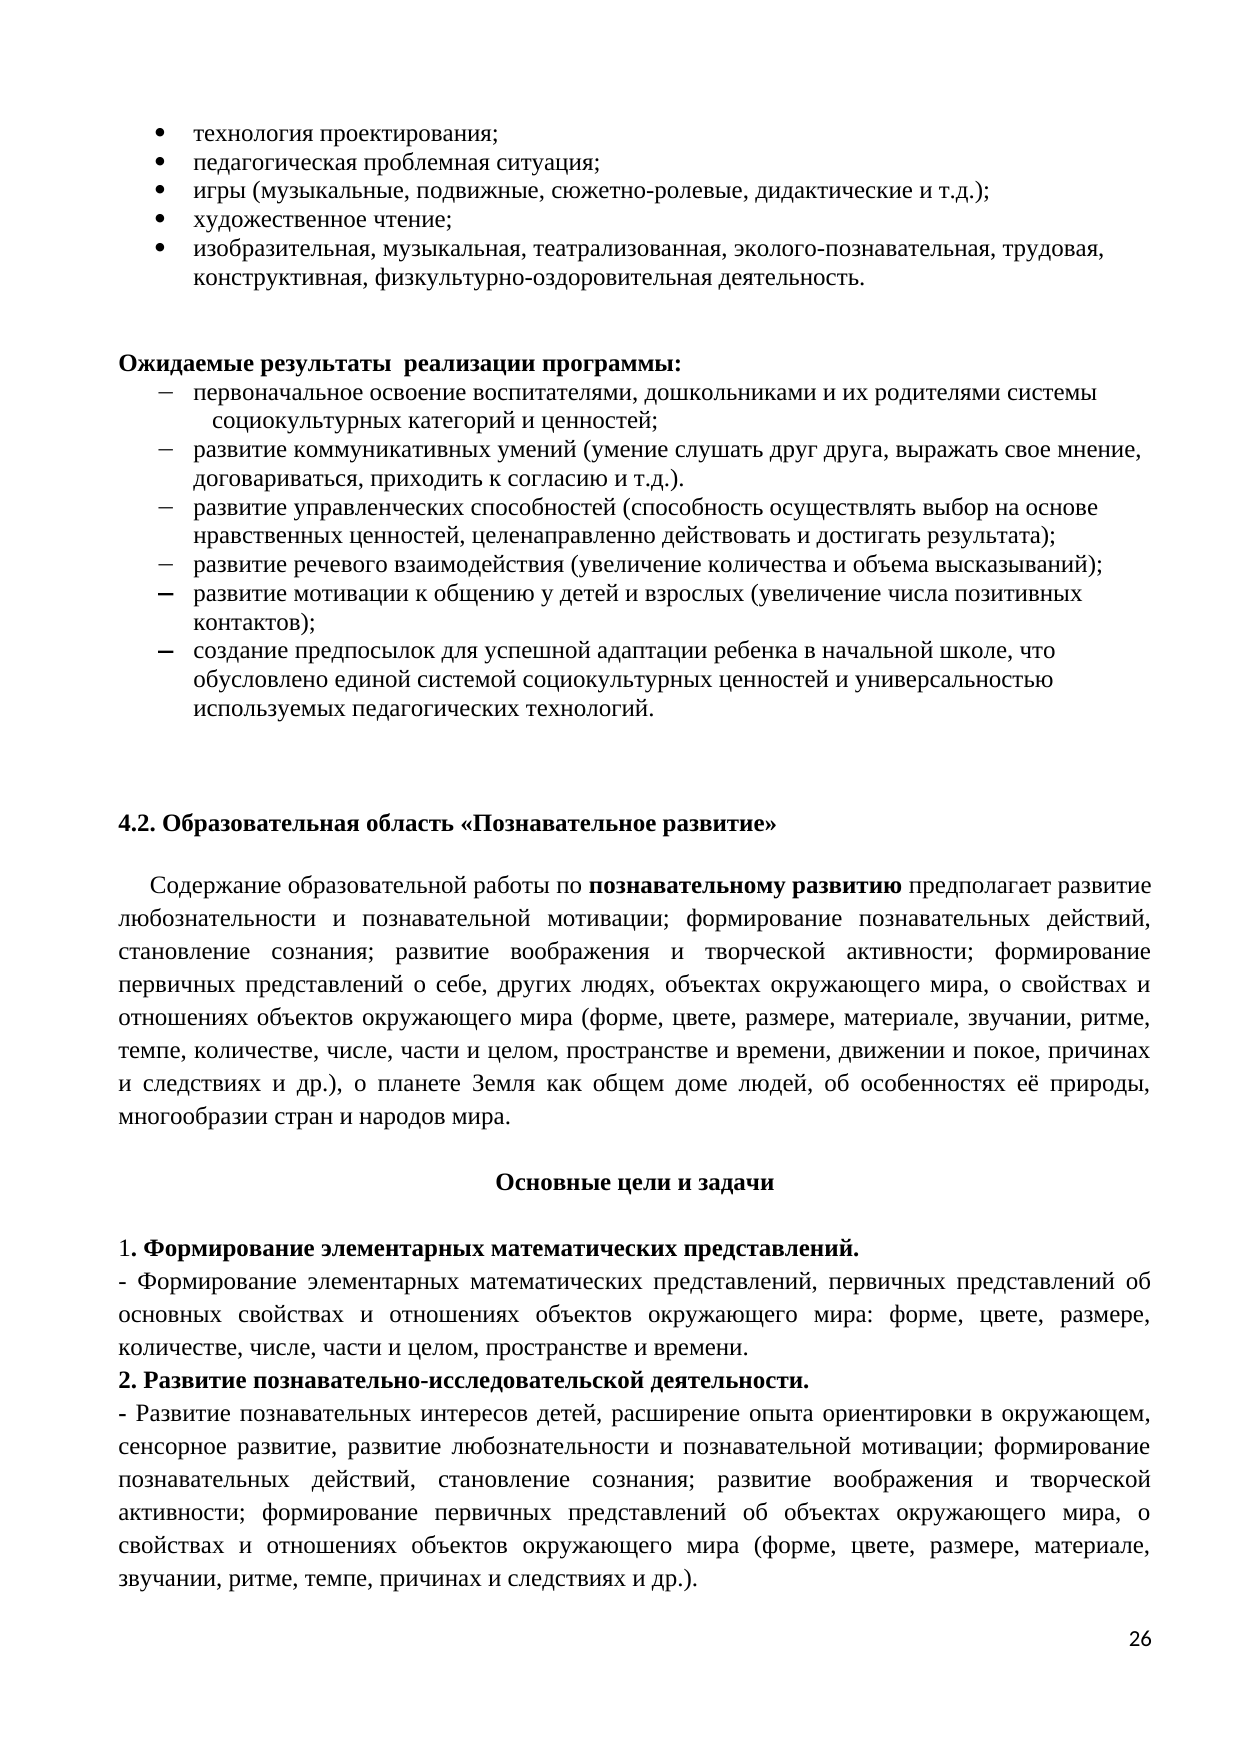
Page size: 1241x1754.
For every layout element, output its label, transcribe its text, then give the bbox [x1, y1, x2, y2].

text Ожидаемые результаты реализации программы: [118, 348, 1152, 377]
list развитие речевого взаимодействия (увеличение количества и объема высказываний); [156, 549, 1152, 578]
list художественное чтение; [156, 204, 1152, 233]
text - Развитие познавательных интересов детей, расширение опыта ориентировки в окружающем, сенсорное развитие, развитие любознательности и познавательной мотивации; формирование познавательных действий, становление сознания; развитие воображения и творческой активности; формирование первичных представлений об объектах окружающего мира, о свойствах и отношениях объектов окружающего мира (форме, цвете, размере, материале, звучании, ритме, темпе, причинах и следствиях и др.). [118, 1398, 1152, 1592]
list игры (музыкальные, подвижные, сюжетно-ролевые, дидактические и т.д.); [156, 176, 1152, 204]
list изобразительная, музыкальная, театрализованная, эколого-познавательная, трудовая, конструктивная, физкультурно-оздоровительная деятельность. [156, 233, 1152, 291]
text - Формирование элементарных математических представлений, первичных представлений об основных свойствах и отношениях объектов окружающего мира: форме, цвете, размере, количестве, числе, части и целом, пространстве и времени. [118, 1266, 1152, 1361]
list технология проектирования; [156, 118, 1152, 147]
text 4.2. Образовательная область «Познавательное развитие» [118, 808, 1152, 837]
list первоначальное освоение воспитателями, дошкольниками и их родителями системы [156, 377, 1152, 406]
text социокультурных категорий и ценностей; [118, 406, 1152, 434]
list создание предпосылок для успешной адаптации ребенка в начальной школе, что обусловлено единой системой социокультурных ценностей и универсальностью используемых педагогических технологий. [156, 636, 1152, 722]
list педагогическая проблемная ситуация; [156, 147, 1152, 176]
text 2. Развитие познавательно-исследовательской деятельности. [118, 1365, 1152, 1394]
text 1. Формирование элементарных математических представлений. [118, 1233, 1152, 1262]
list развитие управленческих способностей (способность осуществлять выбор на основе нравственных ценностей, целенаправленно действовать и достигать результата); [156, 492, 1152, 549]
text Содержание образовательной работы по познавательному развитию предполагает развитие любознательности и познавательной мотивации; формирование познавательных действий, становление сознания; развитие воображения и творческой активности; формирование первичных представлений о себе, других людях, объектах окружающего мира, о свойствах и отношениях объектов окружающего мира (форме, цвете, размере, материале, звучании, ритме, темпе, количестве, числе, части и целом, пространстве и времени, движении и покое, причинах и следствиях и др.), о планете Земля как общем доме людей, об особенностях её природы, многообразии стран и народов мира. [118, 870, 1152, 1130]
text Основные цели и задачи [118, 1167, 1152, 1196]
list развитие мотивации к общению у детей и взрослых (увеличение числа позитивных контактов); [156, 578, 1152, 636]
list развитие коммуникативных умений (умение слушать друг друга, выражать свое мнение, договариваться, приходить к согласию и т.д.). [156, 434, 1152, 492]
